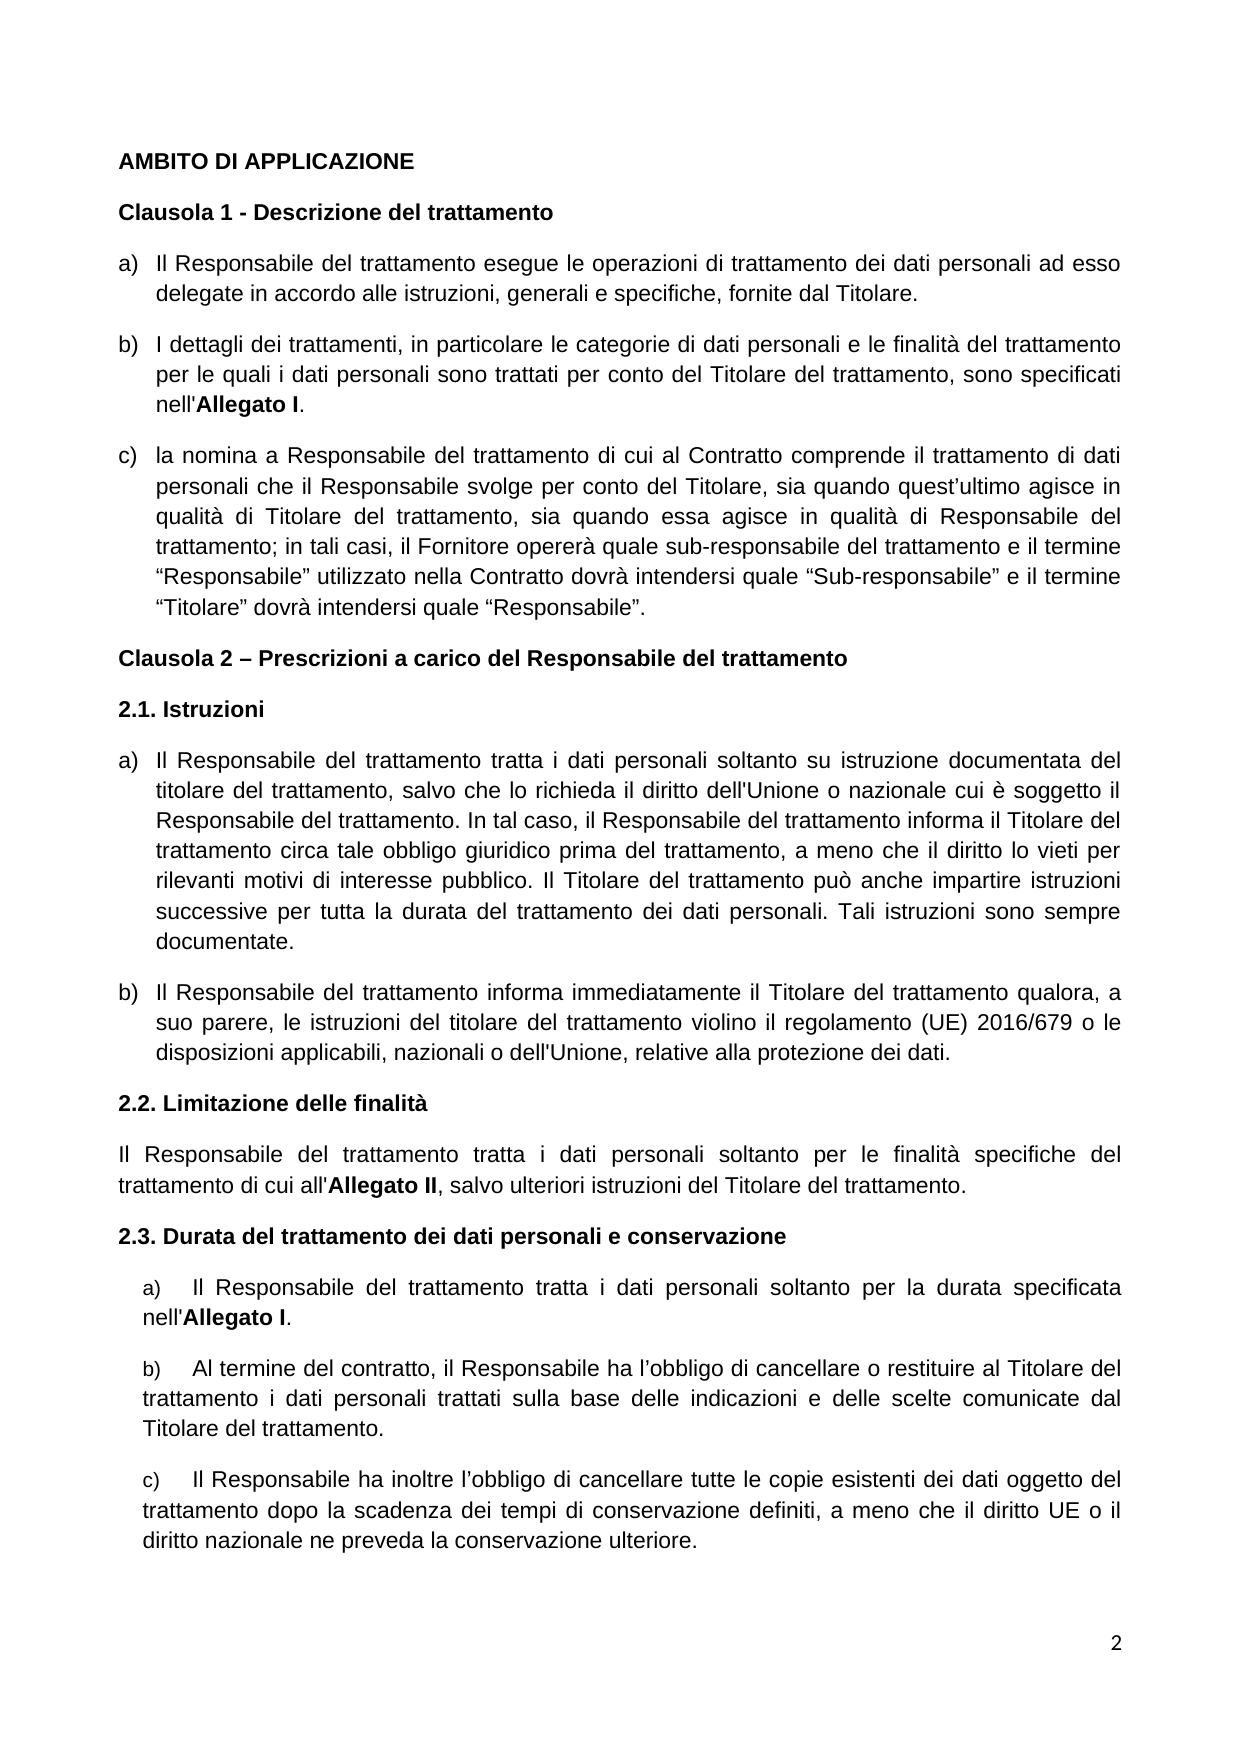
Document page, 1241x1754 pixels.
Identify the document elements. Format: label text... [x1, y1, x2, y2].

list Il Responsabile ha inoltre l’obbligo di cancellare tutte le copie esistenti dei dati oggetto del trattamento dopo la scadenza dei tempi di conservazione definiti, a meno che il diritto UE o il diritto nazionale ne preveda la conservazione ulteriore. [142, 1466, 1122, 1553]
list Il Responsabile del trattamento esegue le operazioni di trattamento dei dati personali ad esso delegate in accordo alle istruzioni, generali e specifiche, fornite dal Titolare. [118, 250, 1122, 306]
text 2.2. Limitazione delle finalità [118, 1090, 1122, 1117]
text AMBITO DI APPLICAZIONE [118, 148, 1122, 174]
text 2.1. Istruzioni [118, 696, 1122, 722]
text Clausola 1 - Descrizione del trattamento [118, 199, 1122, 225]
list Il Responsabile del trattamento tratta i dati personali soltanto per la durata specificata nell'Allegato I. [142, 1274, 1122, 1330]
text 2.3. Durata del trattamento dei dati personali e conservazione [118, 1223, 1122, 1249]
text Clausola 2 – Prescrizioni a carico del Responsabile del trattamento [118, 644, 1122, 671]
list Il Responsabile del trattamento informa immediatamente il Titolare del trattamento qualora, a suo parere, le istruzioni del titolare del trattamento violino il regolamento (UE) 2016/679 o le disposizioni applicabili, nazionali o dell'Unione, relative alla protezione dei dati. [118, 979, 1122, 1066]
list la nomina a Responsabile del trattamento di cui al Contratto comprende il trattamento di dati personali che il Responsabile svolge per conto del Titolare, sia quando quest’ultimo agisce in qualità di Titolare del trattamento, sia quando essa agisce in qualità di Responsabile del trattamento; in tali casi, il Fornitore opererà quale sub-responsabile del trattamento e il termine “Responsabile” utilizzato nella Contratto dovrà intendersi quale “Sub-responsabile” e il termine “Titolare” dovrà intendersi quale “Responsabile”. [118, 442, 1122, 620]
list Il Responsabile del trattamento tratta i dati personali soltanto su istruzione documentata del titolare del trattamento, salvo che lo richieda il diritto dell'Unione o nazionale cui è soggetto il Responsabile del trattamento. In tal caso, il Responsabile del trattamento informa il Titolare del trattamento circa tale obbligo giuridico prima del trattamento, a meno che il diritto lo vieti per rilevanti motivi di interesse pubblico. Il Titolare del trattamento può anche impartire istruzioni successive per tutta la durata del trattamento dei dati personali. Tali istruzioni sono sempre documentate. [118, 747, 1122, 954]
text Il Responsabile del trattamento tratta i dati personali soltanto per le finalità specifiche del trattamento di cui all'Allegato II, salvo ulteriori istruzioni del Titolare del trattamento. [118, 1141, 1122, 1198]
list Al termine del contratto, il Responsabile ha l’obbligo di cancellare o restituire al Titolare del trattamento i dati personali trattati sulla base delle indicazioni e delle scelte comunicate dal Titolare del trattamento. [142, 1355, 1122, 1442]
list I dettagli dei trattamenti, in particolare le categorie di dati personali e le finalità del trattamento per le quali i dati personali sono trattati per conto del Titolare del trattamento, sono specificati nell'Allegato I. [118, 331, 1122, 418]
